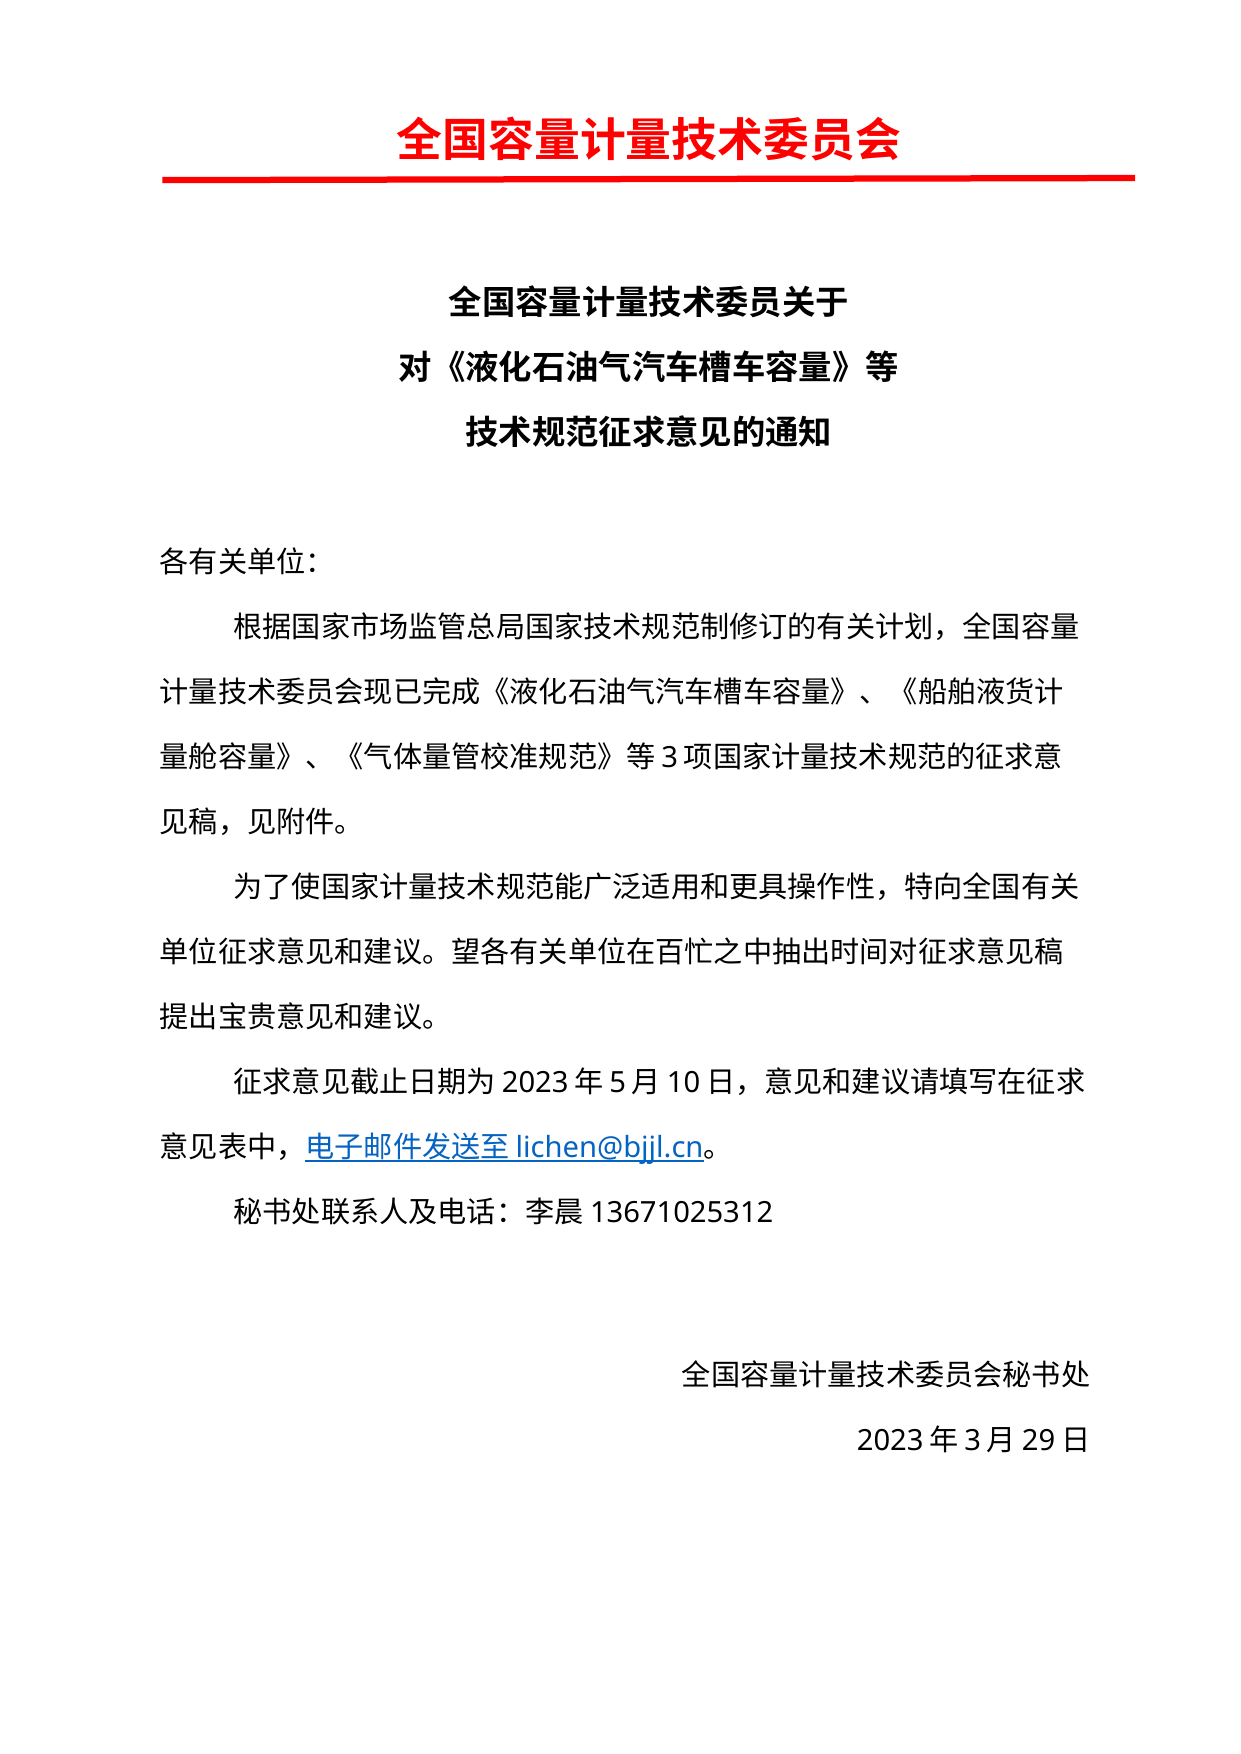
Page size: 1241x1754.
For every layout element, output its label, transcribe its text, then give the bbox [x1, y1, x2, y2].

text 征求意见截止日期为2023年5月10日，意见和建议请填写在征求意见表中，电子邮件发送至lichen@bjjl.cn。 [159, 1047, 1090, 1177]
text 2023年3月29日 [159, 1405, 1090, 1470]
text 全国容量计量技术委员会 [159, 72, 1137, 170]
text 根据国家市场监管总局国家技术规范制修订的有关计划，全国容量计量技术委员会现已完成《液化石油气汽车槽车容量》、《船舶液货计量舱容量》、《气体量管校准规范》等3项国家计量技术规范的征求意见稿，见附件。 [159, 592, 1090, 852]
text 全国容量计量技术委员会秘书处 [159, 1340, 1090, 1405]
text 各有关单位： [159, 527, 1090, 592]
text 全国容量计量技术委员关于 [159, 267, 1137, 332]
text 秘书处联系人及电话：李晨 13671025312 [159, 1177, 1090, 1242]
text 技术规范征求意见的通知 [159, 397, 1137, 462]
text 为了使国家计量技术规范能广泛适用和更具操作性，特向全国有关单位征求意见和建议。望各有关单位在百忙之中抽出时间对征求意见稿提出宝贵意见和建议。 [159, 852, 1090, 1047]
text 对《液化石油气汽车槽车容量》等 [159, 332, 1137, 397]
